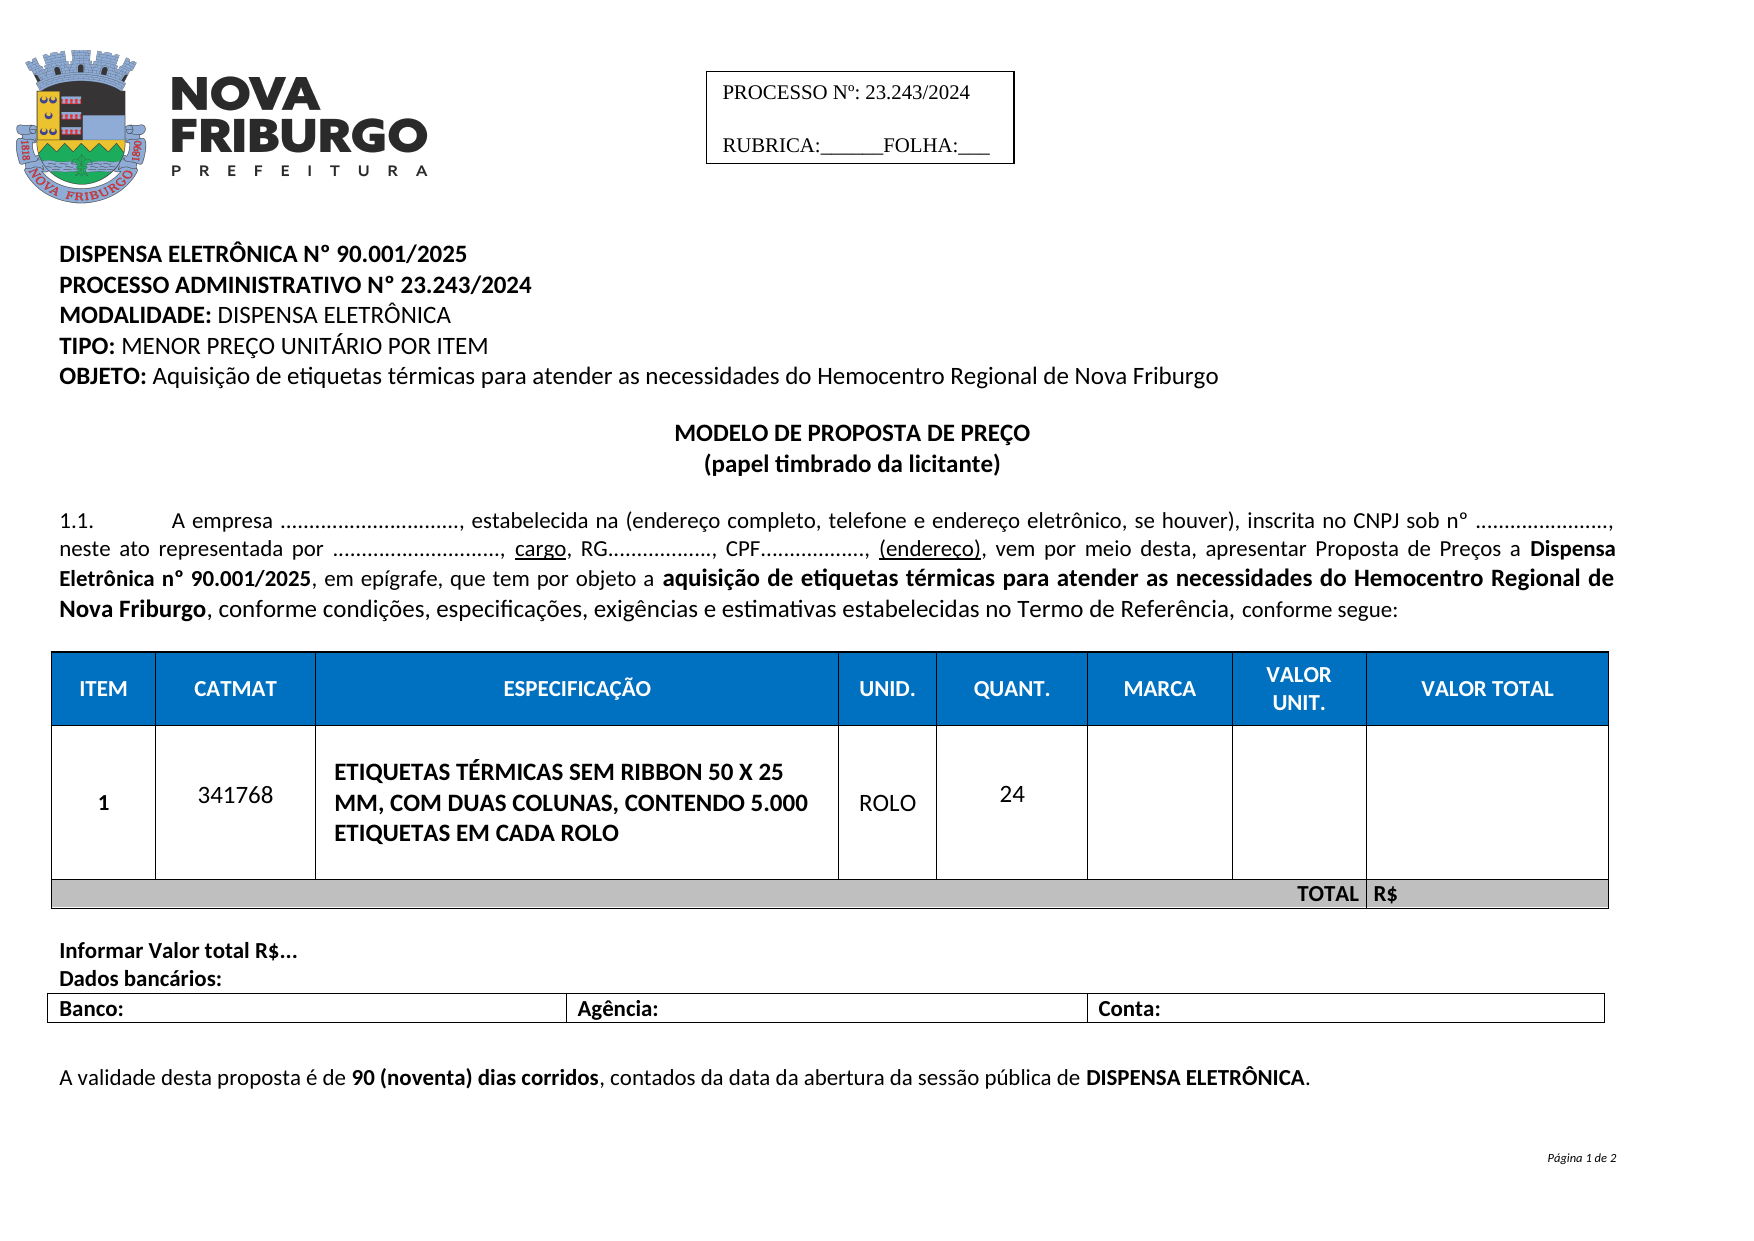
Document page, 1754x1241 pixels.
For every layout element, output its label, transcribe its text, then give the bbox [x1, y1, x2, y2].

list A empresa ..............................., estabelecida na (endereço completo, telefone e endereço eletrônico, se houver), inscrita no CNPJ sob nº ......................., neste ato representada por ............................., cargo, RG.................., CPF.................., (endereço), vem por meio desta, apresentar Proposta de Preços a Dispensa Eletrônica nº 90.001/2025, em epígrafe, que tem por objeto a aquisição de etiquetas térmicas para atender as necessidades do Hemocentro Regional de Nova Friburgo, conforme condições, especificações, exigências e estimativas estabelecidas no Termo de Referência, conforme segue: [59, 506, 1616, 623]
text TIPO: MENOR PREÇO UNITÁRIO POR ITEM [59, 330, 1616, 360]
text MODALIDADE: DISPENSA ELETRÔNICA [59, 299, 1616, 330]
text Modelo de proposta DE PREÇO [88, 417, 1616, 448]
table_cell R$ [1367, 880, 1608, 907]
picture [0, 43, 442, 205]
table_cell ROLO [839, 726, 936, 878]
list OBJETO: Aquisição de etiquetas térmicas para atender as necessidades do Hemocentro Regional de Nova Friburgo [59, 360, 1616, 391]
table_cell 1 [52, 726, 155, 878]
table_header VALOR UNIT. [1233, 653, 1366, 725]
table_cell 24 [937, 726, 1087, 878]
table_header QUANT. [937, 653, 1087, 725]
table_header ITEM [52, 653, 155, 725]
table_header UNID. [839, 653, 936, 725]
text A validade desta proposta é de 90 (noventa) dias corridos, contados da data da abertura da sessão pública de DISPENSA ELETRÔNICA. [59, 1063, 1616, 1091]
table_cell [1233, 726, 1366, 878]
table_header Conta: [1088, 994, 1604, 1022]
table_header Banco: [48, 994, 566, 1022]
table_cell [1367, 726, 1608, 878]
table_header Agência: [567, 994, 1087, 1022]
text DISPENSA ELETRÔNICA Nº 90.001/2025 [59, 238, 1616, 269]
text (papel timbrado da licitante) [88, 448, 1616, 478]
text Dados bancários: [59, 964, 1616, 993]
table_cell 341768 [156, 726, 315, 878]
table_header CATMAT [156, 653, 315, 725]
table_cell ETIQUETAS TÉRMICAS SEM RIBBON 50 X 25 MM, COM DUAS COLUNAS, CONTENDO 5.000 ETIQUETAS EM CADA ROLO [316, 726, 838, 878]
table_cell [1088, 726, 1232, 878]
text Informar Valor total R$... [59, 937, 1616, 964]
table_header ESPECIFICAÇÃO [316, 653, 838, 725]
table_header VALOR TOTAL [1367, 653, 1608, 725]
table_cell TOTAL [52, 880, 1366, 907]
table_header MARCA [1088, 653, 1232, 725]
text PROCESSO ADMINISTRATIVO Nº 23.243/2024 [59, 269, 1616, 299]
